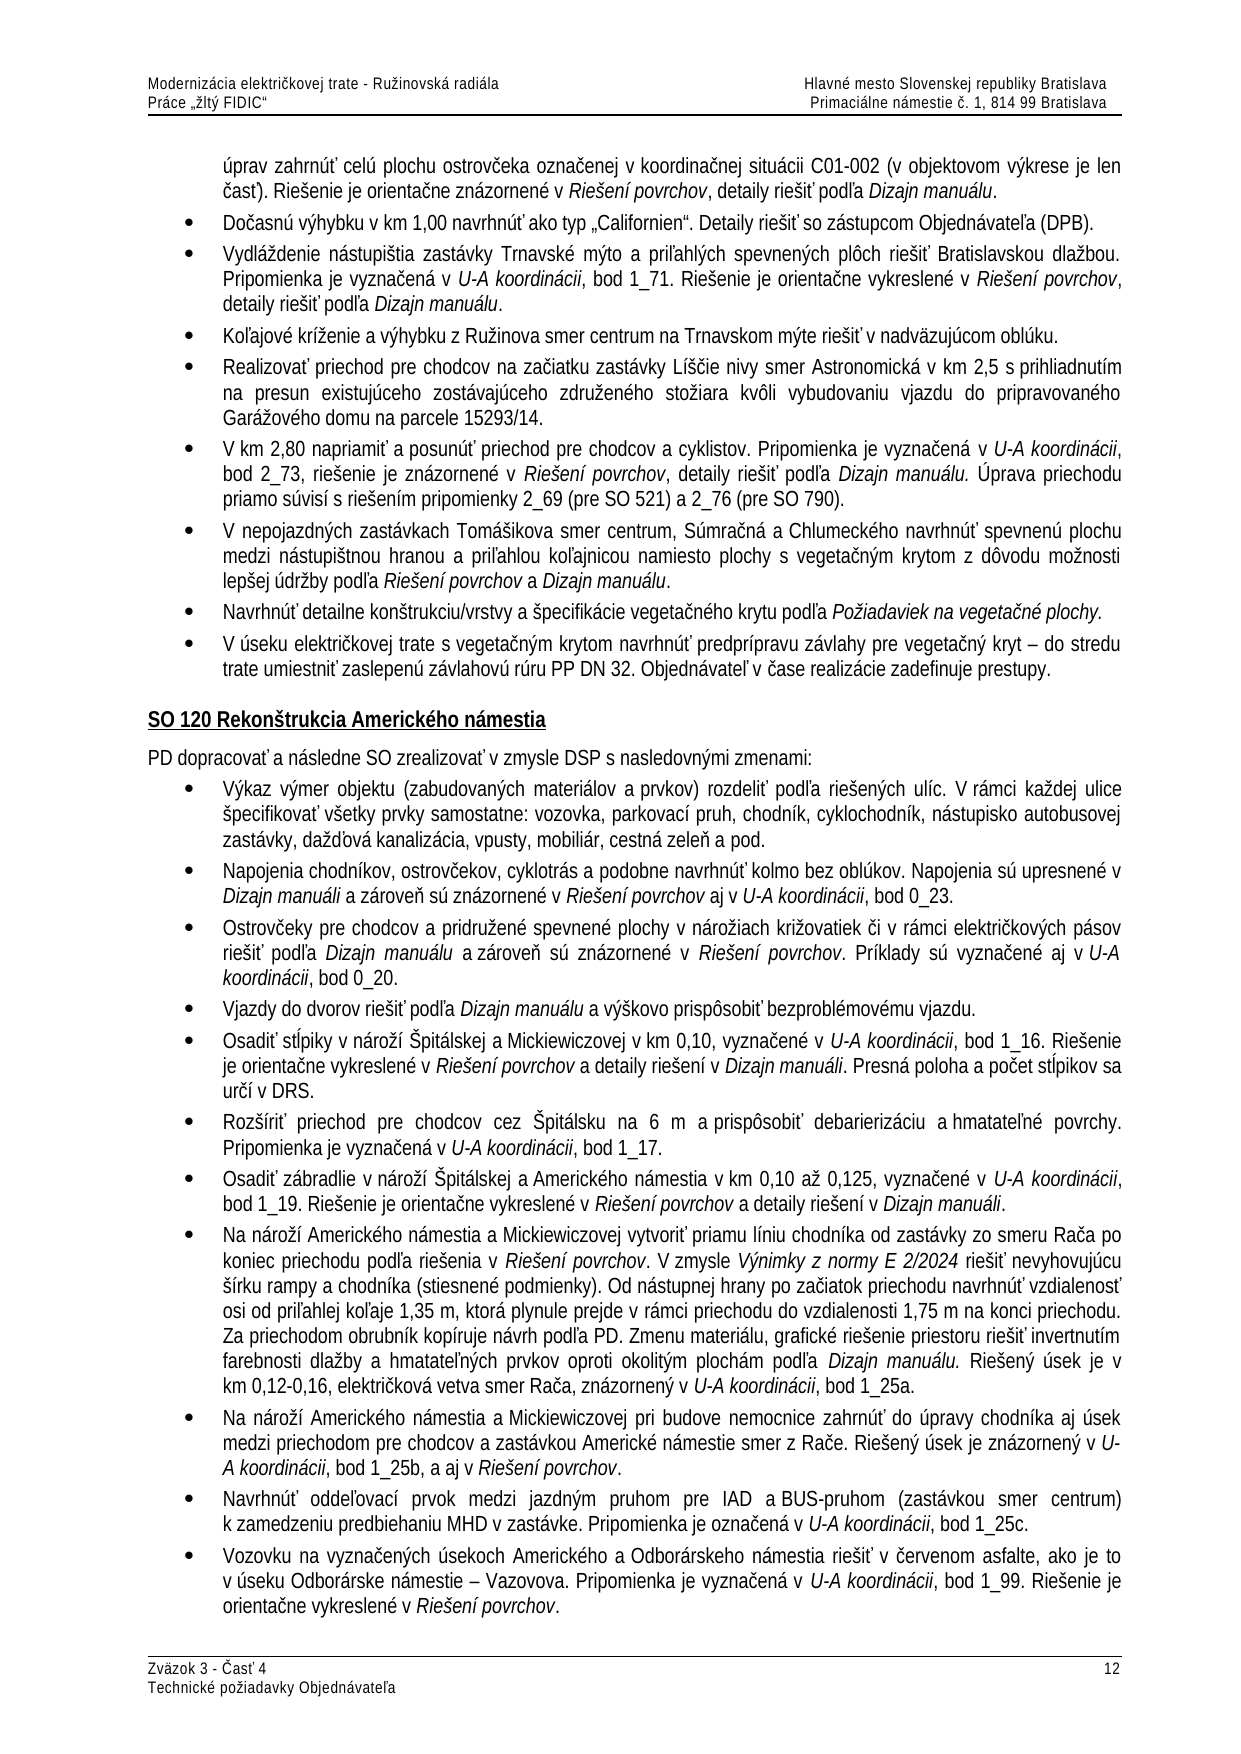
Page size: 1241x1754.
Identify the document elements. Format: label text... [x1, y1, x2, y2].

text PD dopracovať a následne SO zrealizovať v zmysle DSP s nasledovnými zmenami: [148, 745, 1122, 770]
text V km 2,80 napriamiť a posunúť priechod pre chodcov a cyklistov. Pripomienka je vyznačená v U-A koordinácii, bod 2_73, riešenie je znázornené v Riešení povrchov, detaily riešiť podľa Dizajn manuálu. Úprava priechodu priamo súvisí s riešením pripomienky 2_69 (pre SO 521) a 2_76 (pre SO 790). [185, 436, 1122, 511]
text Osadiť stĺpiky v nároží Špitálskej a Mickiewiczovej v km 0,10, vyznačené v U-A koordinácii, bod 1_16. Riešenie je orientačne vykreslené v Riešení povrchov a detaily riešení v Dizajn manuáli. Presná poloha a počet stĺpikov sa určí v DRS. [185, 1027, 1122, 1103]
text Osadiť zábradlie v nároží Špitálskej a Amerického námestia v km 0,10 až 0,125, vyznačené v U-A koordinácii, bod 1_19. Riešenie je orientačne vykreslené v Riešení povrchov a detaily riešení v Dizajn manuáli. [185, 1166, 1122, 1216]
text Na nároží Amerického námestia a Mickiewiczovej pri budove nemocnice zahrnúť do úpravy chodníka aj úsek medzi priechodom pre chodcov a zastávkou Americké námestie smer z Rače. Riešený úsek je znázornený v U-A koordinácii, bod 1_25b, a aj v Riešení povrchov. [185, 1404, 1122, 1480]
text Dočasnú výhybku v km 1,00 navrhnúť ako typ „Californien“. Detaily riešiť so zástupcom Objednávateľa (DPB). [185, 209, 1122, 235]
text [185, 153, 1122, 203]
text Koľajové kríženie a výhybku z Ružinova smer centrum na Trnavskom mýte riešiť v nadväzujúcom oblúku. [185, 323, 1122, 348]
text Navrhnúť oddeľovací prvok medzi jazdným pruhom pre IAD a BUS-pruhom (zastávkou smer centrum) k zamedzeniu predbiehaniu MHD v zastávke. Pripomienka je označená v U-A koordinácii, bod 1_25c. [185, 1486, 1122, 1536]
text Navrhnúť detailne konštrukciu/vrstvy a špecifikácie vegetačného krytu podľa Požiadaviek na vegetačné plochy. [185, 599, 1122, 624]
text V úseku električkovej trate s vegetačným krytom navrhnúť predprípravu závlahy pre vegetačný kryt – do stredu trate umiestniť zaslepenú závlahovú rúru PP DN 32. Objednávateľ v čase realizácie zadefinuje prestupy. [185, 631, 1122, 681]
text Ostrovčeky pre chodcov a pridružené spevnené plochy v nárožiach križovatiek či v rámci električkových pásov riešiť podľa Dizajn manuálu a zároveň sú znázornené v Riešení povrchov. Príklady sú vyznačené aj v U-A koordinácii, bod 0_20. [185, 914, 1122, 990]
text Rozšíriť priechod pre chodcov cez Špitálsku na 6 m a prispôsobiť debarierizáciu a hmatateľné povrchy. Pripomienka je vyznačená v U-A koordinácii, bod 1_17. [185, 1109, 1122, 1159]
text Vjazdy do dvorov riešiť podľa Dizajn manuálu a výškovo prispôsobiť bezproblémovému vjazdu. [185, 996, 1122, 1021]
text Realizovať priechod pre chodcov na začiatku zastávky Líščie nivy smer Astronomická v km 2,5 s prihliadnutím na presun existujúceho zostávajúceho združeného stožiara kvôli vybudovaniu vjazdu do pripravovaného Garážového domu na parcele 15293/14. [185, 354, 1122, 429]
text Vydláždenie nástupištia zastávky Trnavské mýto a priľahlých spevnených plôch riešiť Bratislavskou dlažbou. Pripomienka je vyznačená v U-A koordinácii, bod 1_71. Riešenie je orientačne vykreslené v Riešení povrchov, detaily riešiť podľa Dizajn manuálu. [185, 241, 1122, 316]
text Napojenia chodníkov, ostrovčekov, cyklotrás a podobne navrhnúť kolmo bez oblúkov. Napojenia sú upresnené v Dizajn manuáli a zároveň sú znázornené v Riešení povrchov aj v U-A koordinácii, bod 0_23. [185, 858, 1122, 908]
text Vozovku na vyznačených úsekoch Amerického a Odborárskeho námestia riešiť v červenom asfalte, ako je to v úseku Odborárske námestie – Vazovova. Pripomienka je vyznačená v U-A koordinácii, bod 1_99. Riešenie je orientačne vykreslené v Riešení povrchov. [185, 1543, 1122, 1618]
text V nepojazdných zastávkach Tomášikova smer centrum, Súmračná a Chlumeckého navrhnúť spevnenú plochu medzi nástupištnou hranou a priľahlou koľajnicou namiesto plochy s vegetačným krytom z dôvodu možnosti lepšej údržby podľa Riešení povrchov a Dizajn manuálu. [185, 517, 1122, 593]
text Výkaz výmer objektu (zabudovaných materiálov a prvkov) rozdeliť podľa riešených ulíc. V rámci každej ulice špecifikovať všetky prvky samostatne: vozovka, parkovací pruh, chodník, cyklochodník, nástupisko autobusovej zastávky, dažďová kanalizácia, vpusty, mobiliár, cestná zeleň a pod. [185, 776, 1122, 852]
text Na nároží Amerického námestia a Mickiewiczovej vytvoriť priamu líniu chodníka od zastávky zo smeru Rača po koniec priechodu podľa riešenia v Riešení povrchov. V zmysle Výnimky z normy E 2/2024 riešiť nevyhovujúcu šírku rampy a chodníka (stiesnené podmienky). Od nástupnej hrany po začiatok priechodu navrhnúť vzdialenosť osi od priľahlej koľaje 1,35 m, ktorá plynule prejde v rámci priechodu do vzdialenosti 1,75 m na konci priechodu. Za priechodom obrubník kopíruje návrh podľa PD. Zmenu materiálu, grafické riešenie priestoru riešiť invertnutím farebnosti dlažby a hmatateľných prvkov oproti okolitým plochám podľa Dizajn manuálu. Riešený úsek je v km 0,12-0,16, električková vetva smer Rača, znázornený v U-A koordinácii, bod 1_25a. [185, 1222, 1122, 1398]
subtitle SO 120 Rekonštrukcia Amerického námestia [148, 706, 1122, 732]
